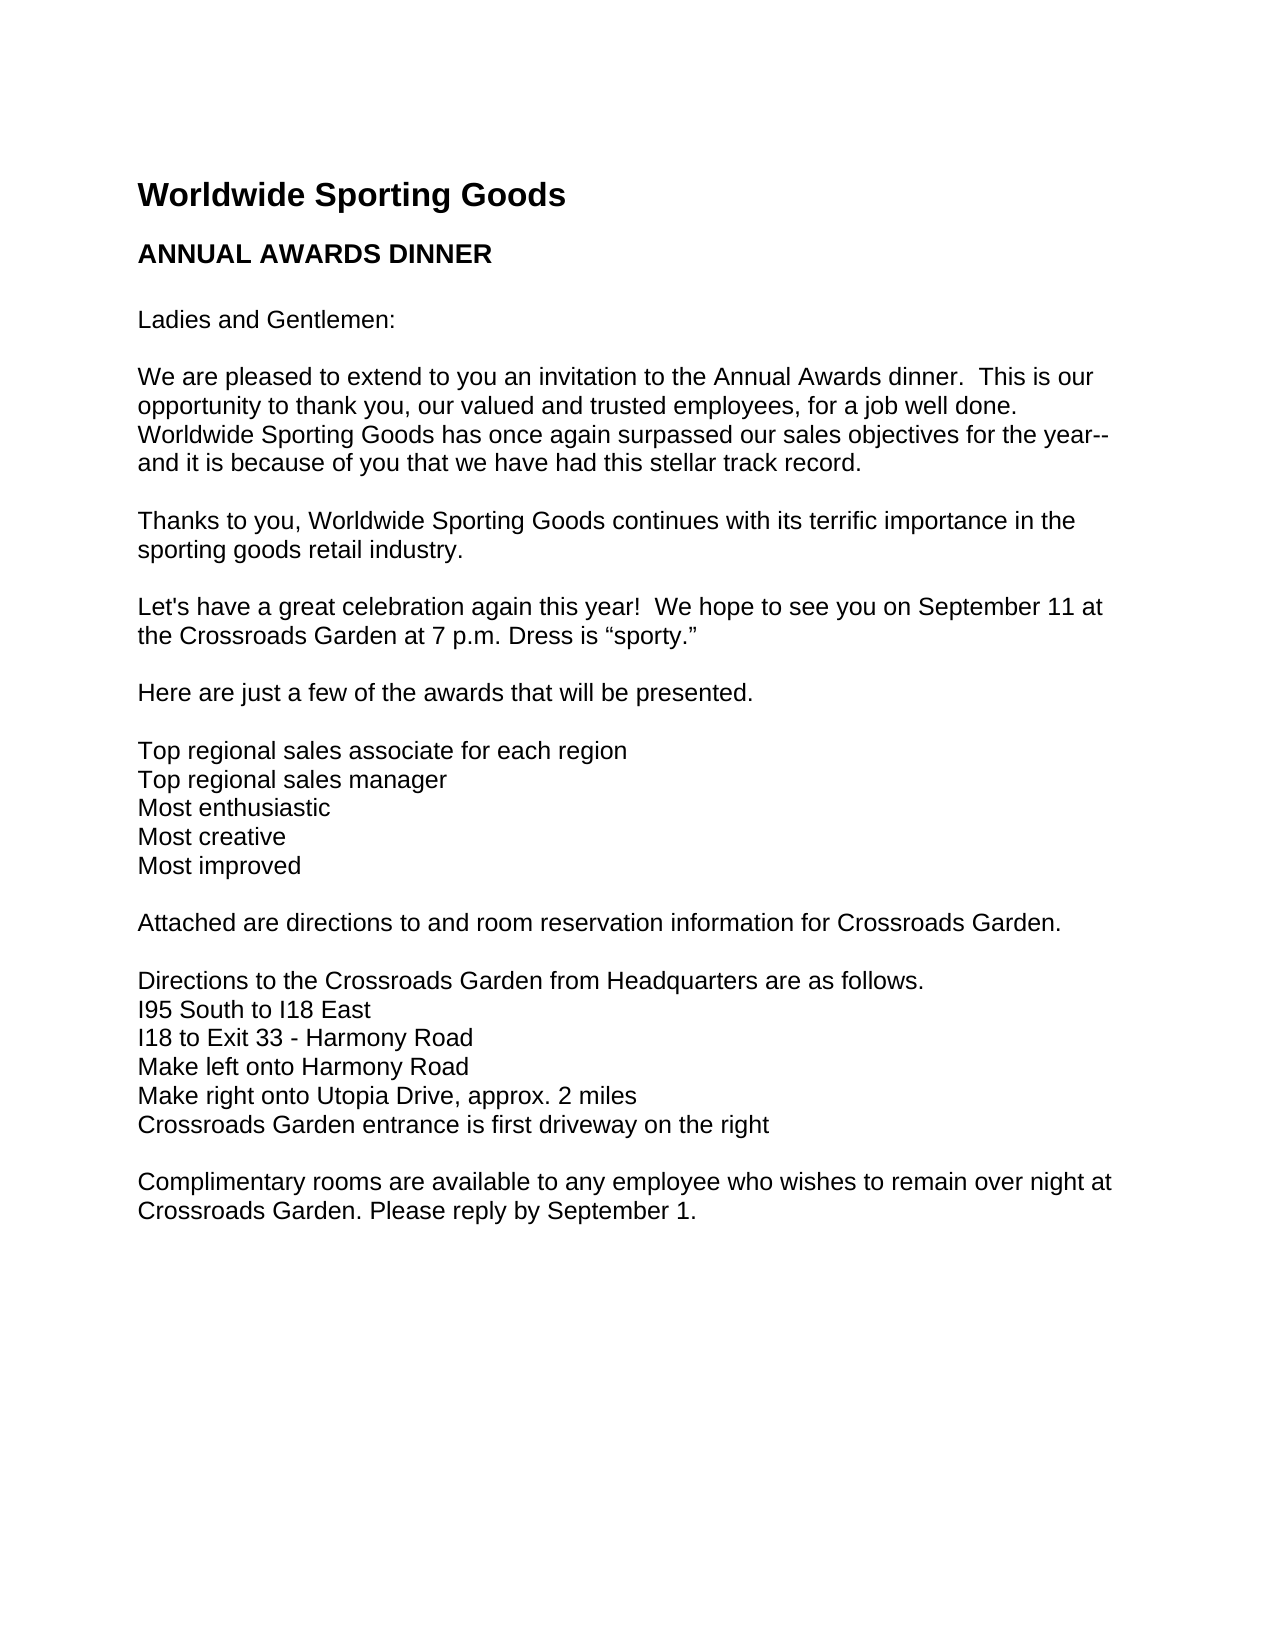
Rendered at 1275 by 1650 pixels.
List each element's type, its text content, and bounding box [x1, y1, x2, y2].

text Here are just a few of the awards that will be presented. [137, 678, 1138, 707]
text Most enthusiastic [137, 793, 1138, 822]
subtitle Worldwide Sporting Goods [137, 175, 1138, 213]
text Let's have a great celebration again this year! We hope to see you on September 11 at the p.m. Dress is “sporty.” [137, 592, 1138, 650]
text I18 to Exit [137, 1023, 1138, 1052]
text Make left onto [137, 1052, 1138, 1081]
text Complimentary rooms are available to any employee who wishes to remain over night at . Please reply by September 1. [137, 1167, 1138, 1225]
text We are pleased to extend to you an invitation to the Annual Awards dinner. This is our opportunity to thank you, our valued and trusted employees, for a job well done. Worldwide Sporting Goods has once again surpassed our sales objectives for the year--and it is because of you that we have had this stellar track record. [137, 362, 1138, 477]
text Most improved [137, 851, 1138, 880]
text Directions to the from Headquarters are as follows. [137, 966, 1138, 995]
text Top regional sales associate for each region [137, 736, 1138, 765]
text Ladies and Gentlemen: [137, 305, 1138, 333]
text Most creative [137, 822, 1138, 851]
text entrance is first driveway on the right [137, 1110, 1138, 1138]
text Thanks to you, Worldwide Sporting Goods continues with its terrific importance in the sporting goods retail industry. [137, 506, 1138, 563]
subtitle ANNUAL AWARDS DINNER [137, 238, 1138, 270]
text Attached are directions to and room reservation information for . [137, 908, 1138, 937]
text Top regional sales manager [137, 765, 1138, 793]
text Make right onto , approx. 2 miles [137, 1081, 1138, 1110]
text I95 South to I18 East [137, 995, 1138, 1023]
